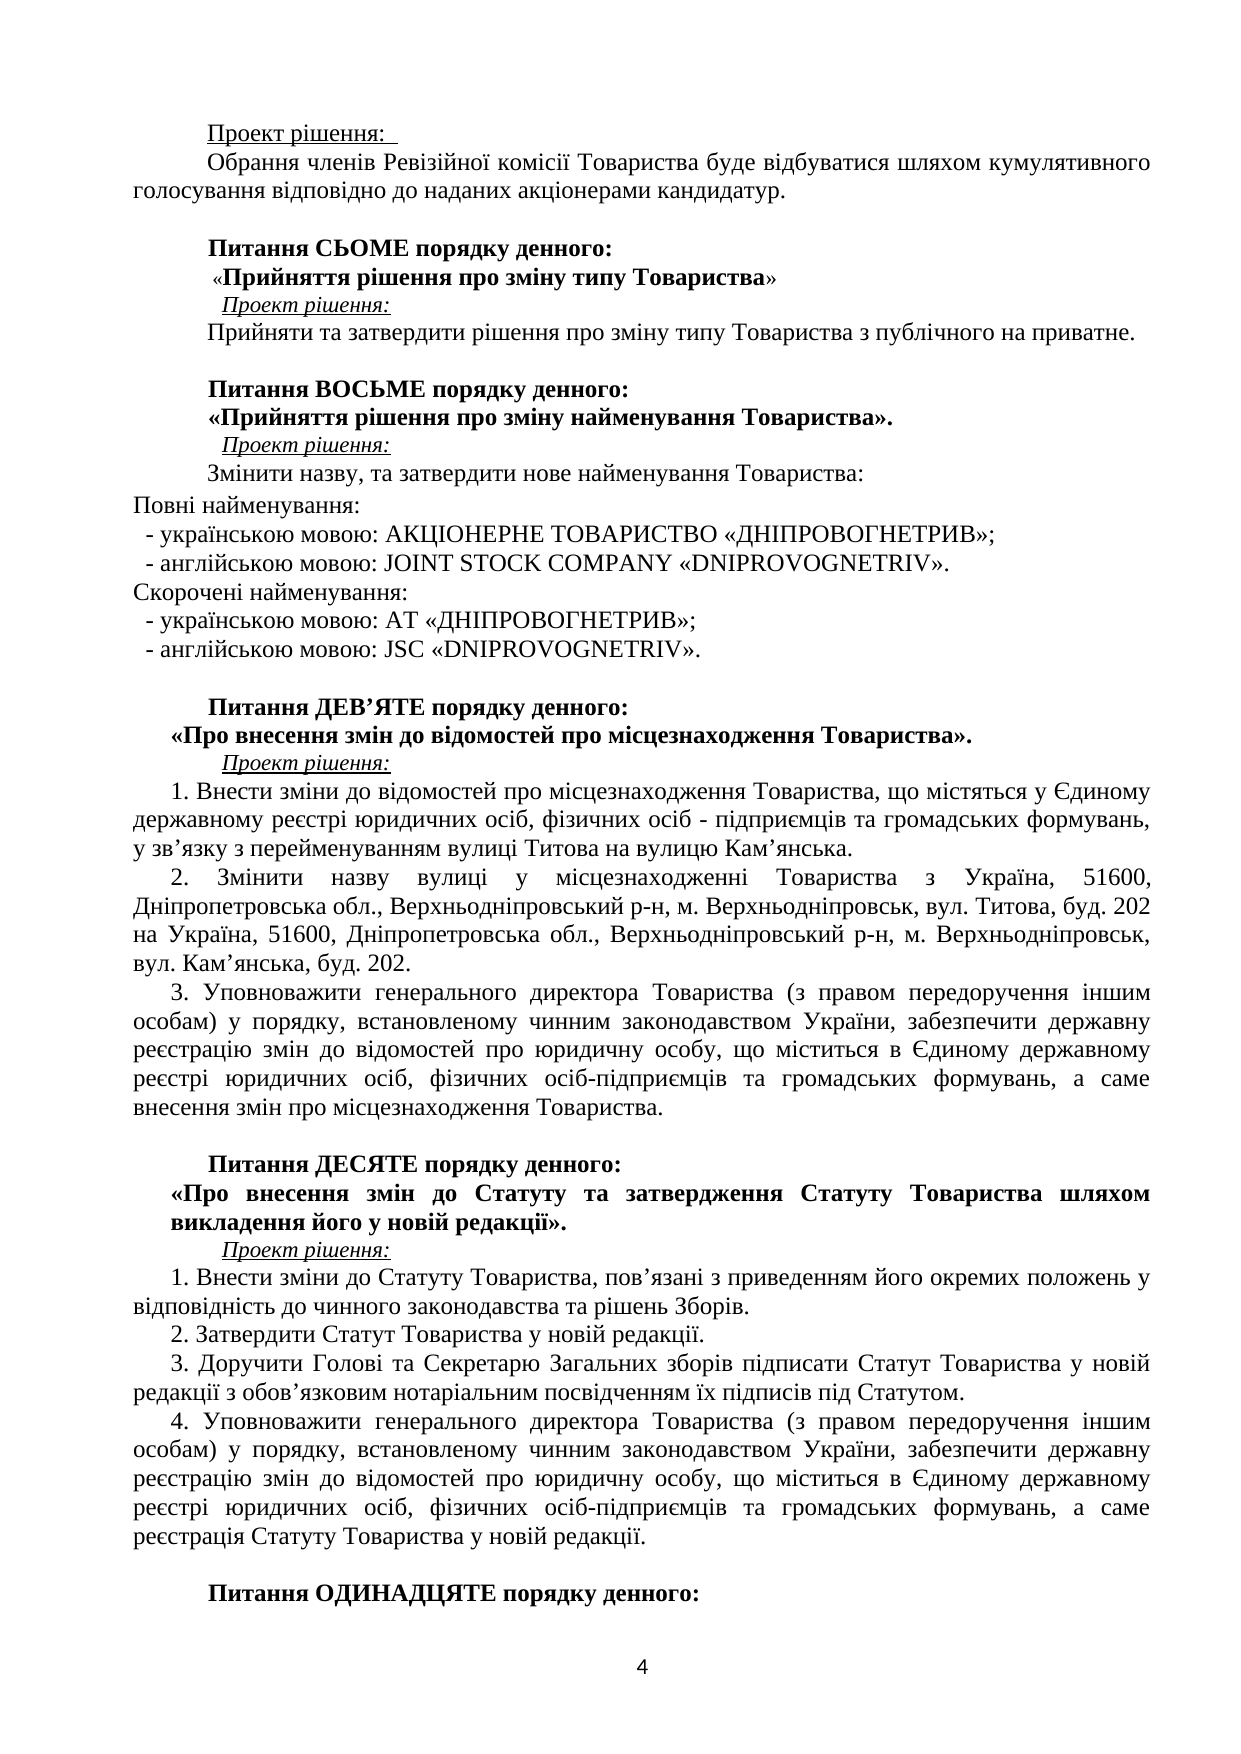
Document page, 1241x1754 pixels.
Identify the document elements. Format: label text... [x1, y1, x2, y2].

text 2. Змінити назву вулиці у місцезнаходженні Товариства з Україна, 51600, Дніпропетровська обл., Верхньодніпровський р-н, м. Верхньодніпровськ, вул. Титова, буд. 202 на Україна, 51600, Дніпропетровська обл., Верхньодніпровський р-н, м. Верхньодніпровськ, вул. Кам’янська, буд. 202. [133, 862, 1152, 977]
text 4. Уповноважити генерального директора Товариства (з правом передоручення іншим особам) у порядку, встановленому чинним законодавством України, забезпечити державну реєстрацію змін до відомостей про юридичну особу, що міститься в Єдиному державному реєстрі юридичних осіб, фізичних осіб-підприємців та громадських формувань, а саме реєстрація Статуту Товариства у новій редакції. [133, 1406, 1152, 1549]
text - українською мовою: АКЦІОНЕРНЕ ТОВАРИСТВО «ДНІПРОВОГНЕТРИВ»; [133, 519, 1152, 548]
list Питання ОДИНАДЦЯТЕ порядку денного: [208, 1578, 1151, 1607]
text Проект рішення: [133, 118, 1152, 147]
list Питання СЬОМЕ порядку денного: [208, 233, 1151, 262]
text Змінити назву, та затвердити нове найменування Товариства: [133, 458, 1152, 486]
text 1. Внести зміни до відомостей про місцезнаходження Товариства, що містяться у Єдиному державному реєстрі юридичних осіб, фізичних осіб - підприємців та громадських формувань, у зв’язку з перейменуванням вулиці Титова на вулицю Кам’янська. [133, 776, 1152, 862]
text Скорочені найменування: [133, 577, 1152, 606]
text - англійською мовою: JOINT STOCK COMPANY «DNIPROVOGNETRIV». [133, 548, 1152, 577]
text Повні найменування: [133, 491, 1152, 519]
text Проект рішення: [133, 431, 1152, 458]
list Питання ВОСЬМЕ порядку денного: [208, 374, 1151, 402]
text «Прийняття рішення про зміну типу Товариства» [133, 262, 1152, 291]
text «Про внесення змін до відомостей про місцезнаходження Товариства». [170, 721, 1152, 749]
list Питання ДЕСЯТЕ порядку денного: [208, 1149, 1151, 1178]
list Питання ДЕВ’ЯТЕ порядку денного: [208, 692, 1151, 721]
text Обрання членів Ревізійної комісії Товариства буде відбуватися шляхом кумулятивного голосування відповідно до наданих акціонерами кандидатур. [133, 147, 1152, 204]
text Проект рішення: [133, 1236, 1152, 1262]
text Проект рішення: [133, 291, 1152, 317]
text 3. Доручити Голові та Секретарю Загальних зборів підписати Статут Товариства у новій редакції з обов’язковим нотаріальним посвідченням їх підписів під Статутом. [133, 1348, 1152, 1406]
text 3. Уповноважити генерального директора Товариства (з правом передоручення іншим особам) у порядку, встановленому чинним законодавством України, забезпечити державну реєстрацію змін до відомостей про юридичну особу, що міститься в Єдиному державному реєстрі юридичних осіб, фізичних осіб-підприємців та громадських формувань, а саме внесення змін про місцезнаходження Товариства. [133, 977, 1152, 1121]
text 2. Затвердити Статут Товариства у новій редакції. [133, 1319, 1152, 1348]
text Проект рішення: [133, 749, 1152, 776]
text «Про внесення змін до Статуту та затвердження Статуту Товариства шляхом викладення його у новій редакції». [170, 1178, 1152, 1236]
text - англійською мовою: JSC «DNIPROVOGNETRIV». [133, 634, 1152, 663]
text Прийняти та затвердити рішення про зміну типу Товариства з публічного на приватне. [133, 317, 1152, 346]
list «Прийняття рішення про зміну найменування Товариства». [208, 402, 1151, 431]
text 1. Внести зміни до Статуту Товариства, пов’язані з приведенням його окремих положень у відповідність до чинного законодавства та рішень Зборів. [133, 1262, 1152, 1319]
text - українською мовою: АТ «ДНІПРОВОГНЕТРИВ»; [133, 606, 1152, 634]
